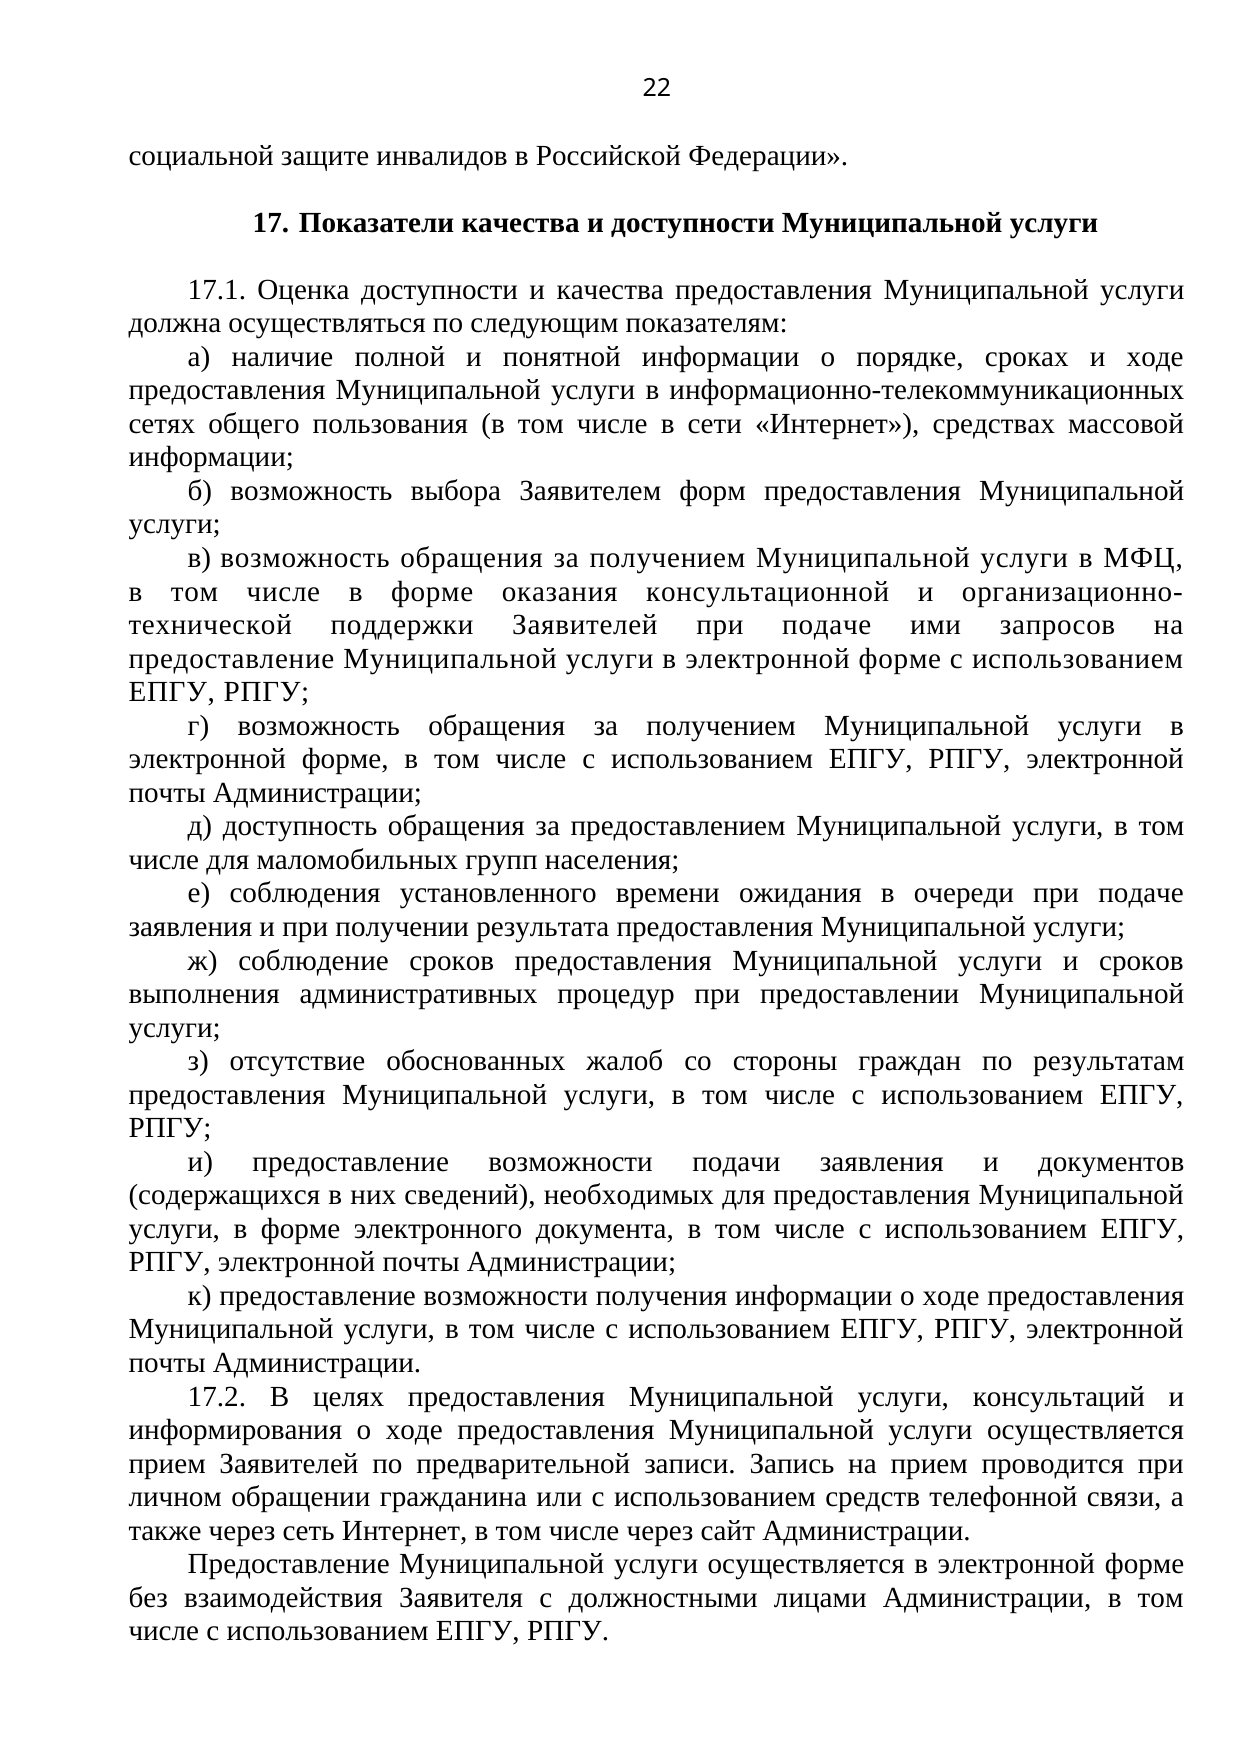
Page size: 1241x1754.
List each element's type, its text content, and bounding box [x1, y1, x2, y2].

list Показатели качества и доступности Муниципальной услуги [166, 205, 1185, 238]
text в) возможность обращения за получением Муниципальной услуги в МФЦ, в том числе в форме оказания консультационной и организационно-технической поддержки Заявителей при подаче ими запросов на предоставление Муниципальной услуги в электронной форме с использованием ЕПГУ, РПГУ; [128, 540, 1185, 708]
text 17.2. В целях предоставления Муниципальной услуги, консультаций и информирования о ходе предоставления Муниципальной услуги осуществляется прием Заявителей по предварительной записи. Запись на прием проводится при личном обращении гражданина или с использованием средств телефонной связи, а также через сеть Интернет, в том числе через сайт Администрации. [128, 1379, 1185, 1546]
text ж) соблюдение сроков предоставления Муниципальной услуги и сроков выполнения административных процедур при предоставлении Муниципальной услуги; [128, 943, 1185, 1043]
text з) отсутствие обоснованных жалоб со стороны граждан по результатам предоставления Муниципальной услуги, в том числе с использованием ЕПГУ, РПГУ; [128, 1043, 1185, 1144]
text а) наличие полной и понятной информации о порядке, сроках и ходе предоставления Муниципальной услуги в информационно-телекоммуникационных сетях общего пользования (в том числе в сети «Интернет»), средствах массовой информации; [128, 339, 1185, 473]
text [128, 138, 1185, 171]
text е) соблюдения установленного времени ожидания в очереди при подаче заявления и при получении результата предоставления Муниципальной услуги; [128, 876, 1185, 943]
text б) возможность выбора Заявителем форм предоставления Муниципальной услуги; [128, 473, 1185, 540]
text д) доступность обращения за предоставлением Муниципальной услуги, в том числе для маломобильных групп населения; [128, 808, 1185, 876]
text и) предоставление возможности подачи заявления и документов (содержащихся в них сведений), необходимых для предоставления Муниципальной услуги, в форме электронного документа, в том числе с использованием ЕПГУ, РПГУ, электронной почты Администрации; [128, 1144, 1185, 1278]
text Предоставление Муниципальной услуги осуществляется в электронной форме без взаимодействия Заявителя с должностными лицами Администрации, в том числе с использованием ЕПГУ, РПГУ. [128, 1546, 1185, 1647]
text г) возможность обращения за получением Муниципальной услуги в электронной форме, в том числе с использованием ЕПГУ, РПГУ, электронной почты Администрации; [128, 708, 1185, 808]
text 17.1. Оценка доступности и качества предоставления Муниципальной услуги должна осуществляться по следующим показателям: [128, 272, 1185, 339]
text к) предоставление возможности получения информации о ходе предоставления Муниципальной услуги, в том числе с использованием ЕПГУ, РПГУ, электронной почты Администрации. [128, 1278, 1185, 1379]
